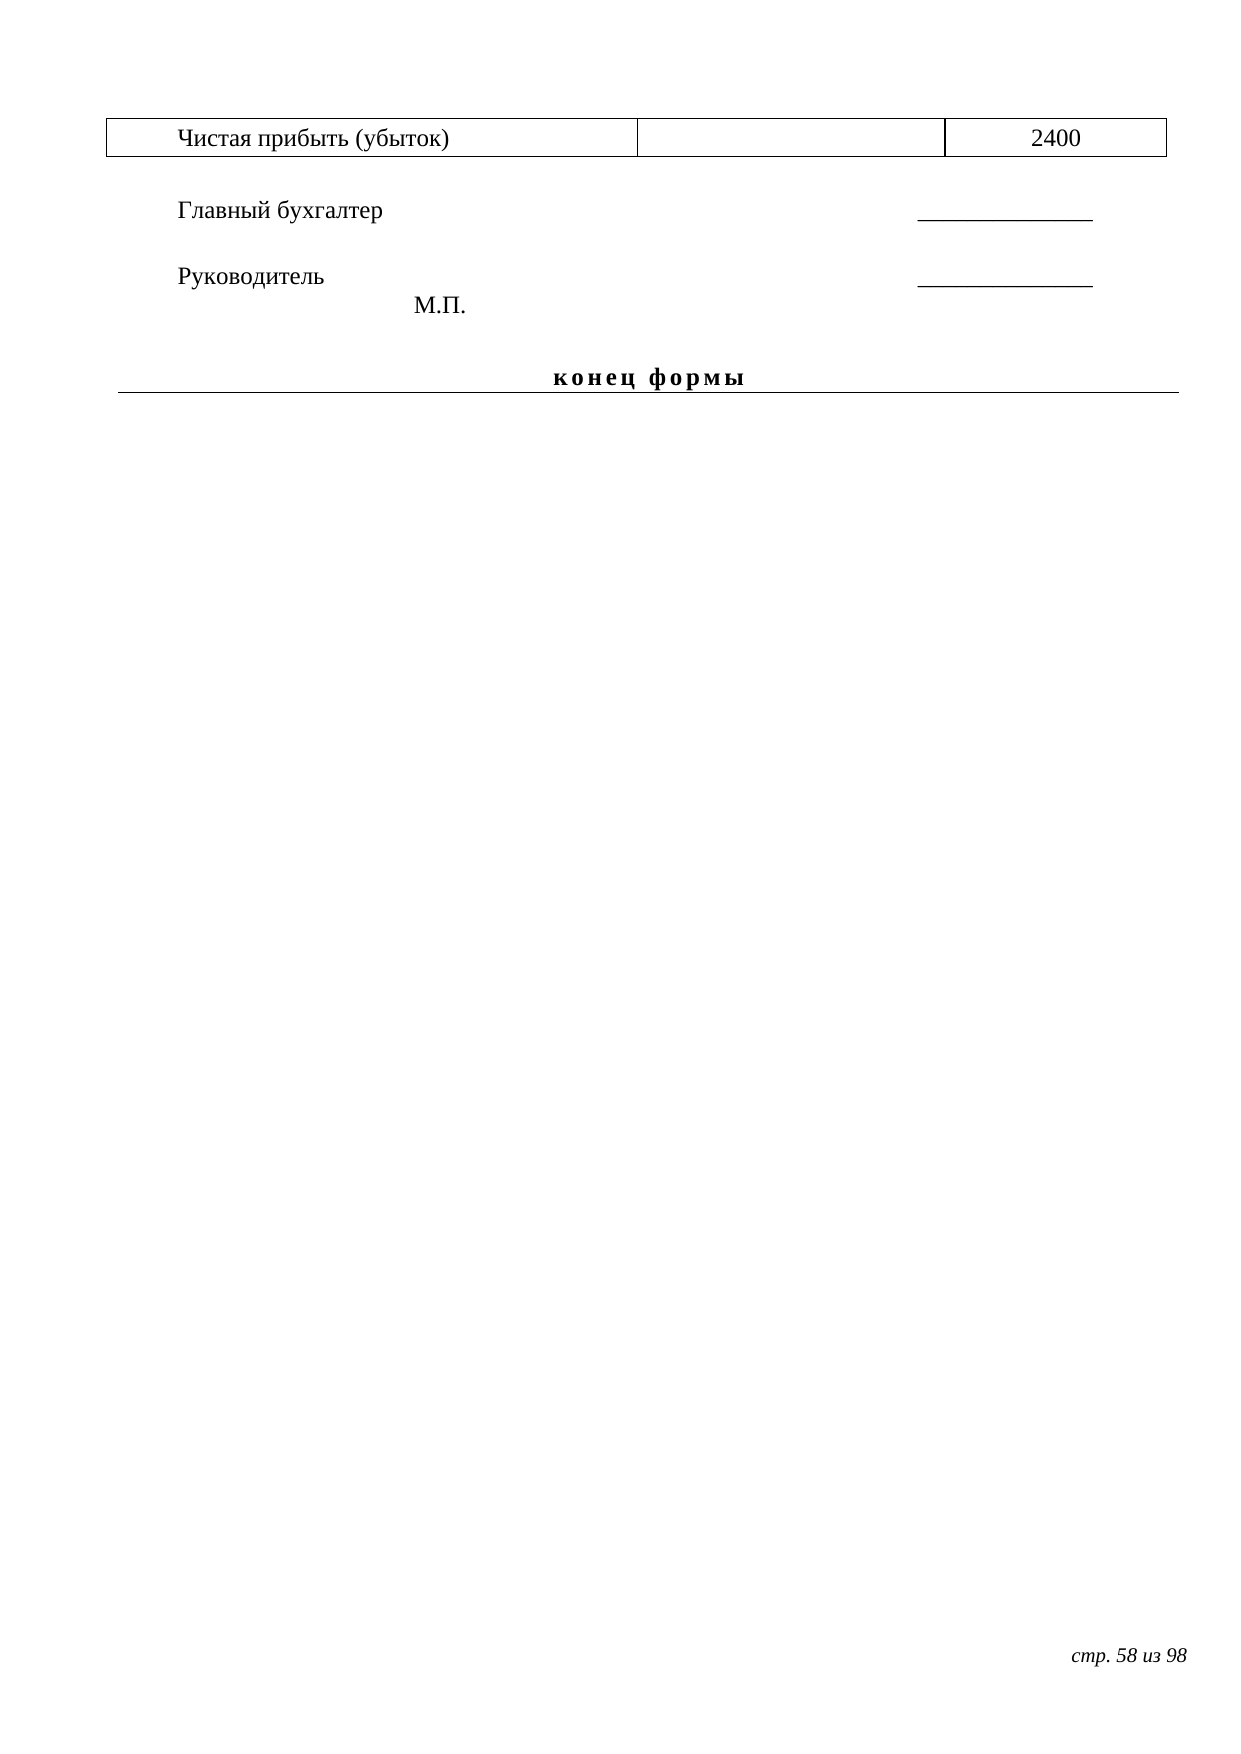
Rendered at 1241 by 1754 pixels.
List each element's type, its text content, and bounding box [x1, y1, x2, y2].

text М.П. [354, 290, 1181, 318]
table_cell 2400 [946, 119, 1166, 156]
table_cell [638, 119, 944, 156]
table_cell Чистая прибыть (убыток) [107, 119, 637, 156]
text Руководитель ______________ [118, 261, 1181, 290]
text конец формы [118, 362, 1179, 392]
text Главный бухгалтер ______________ [118, 195, 1181, 223]
